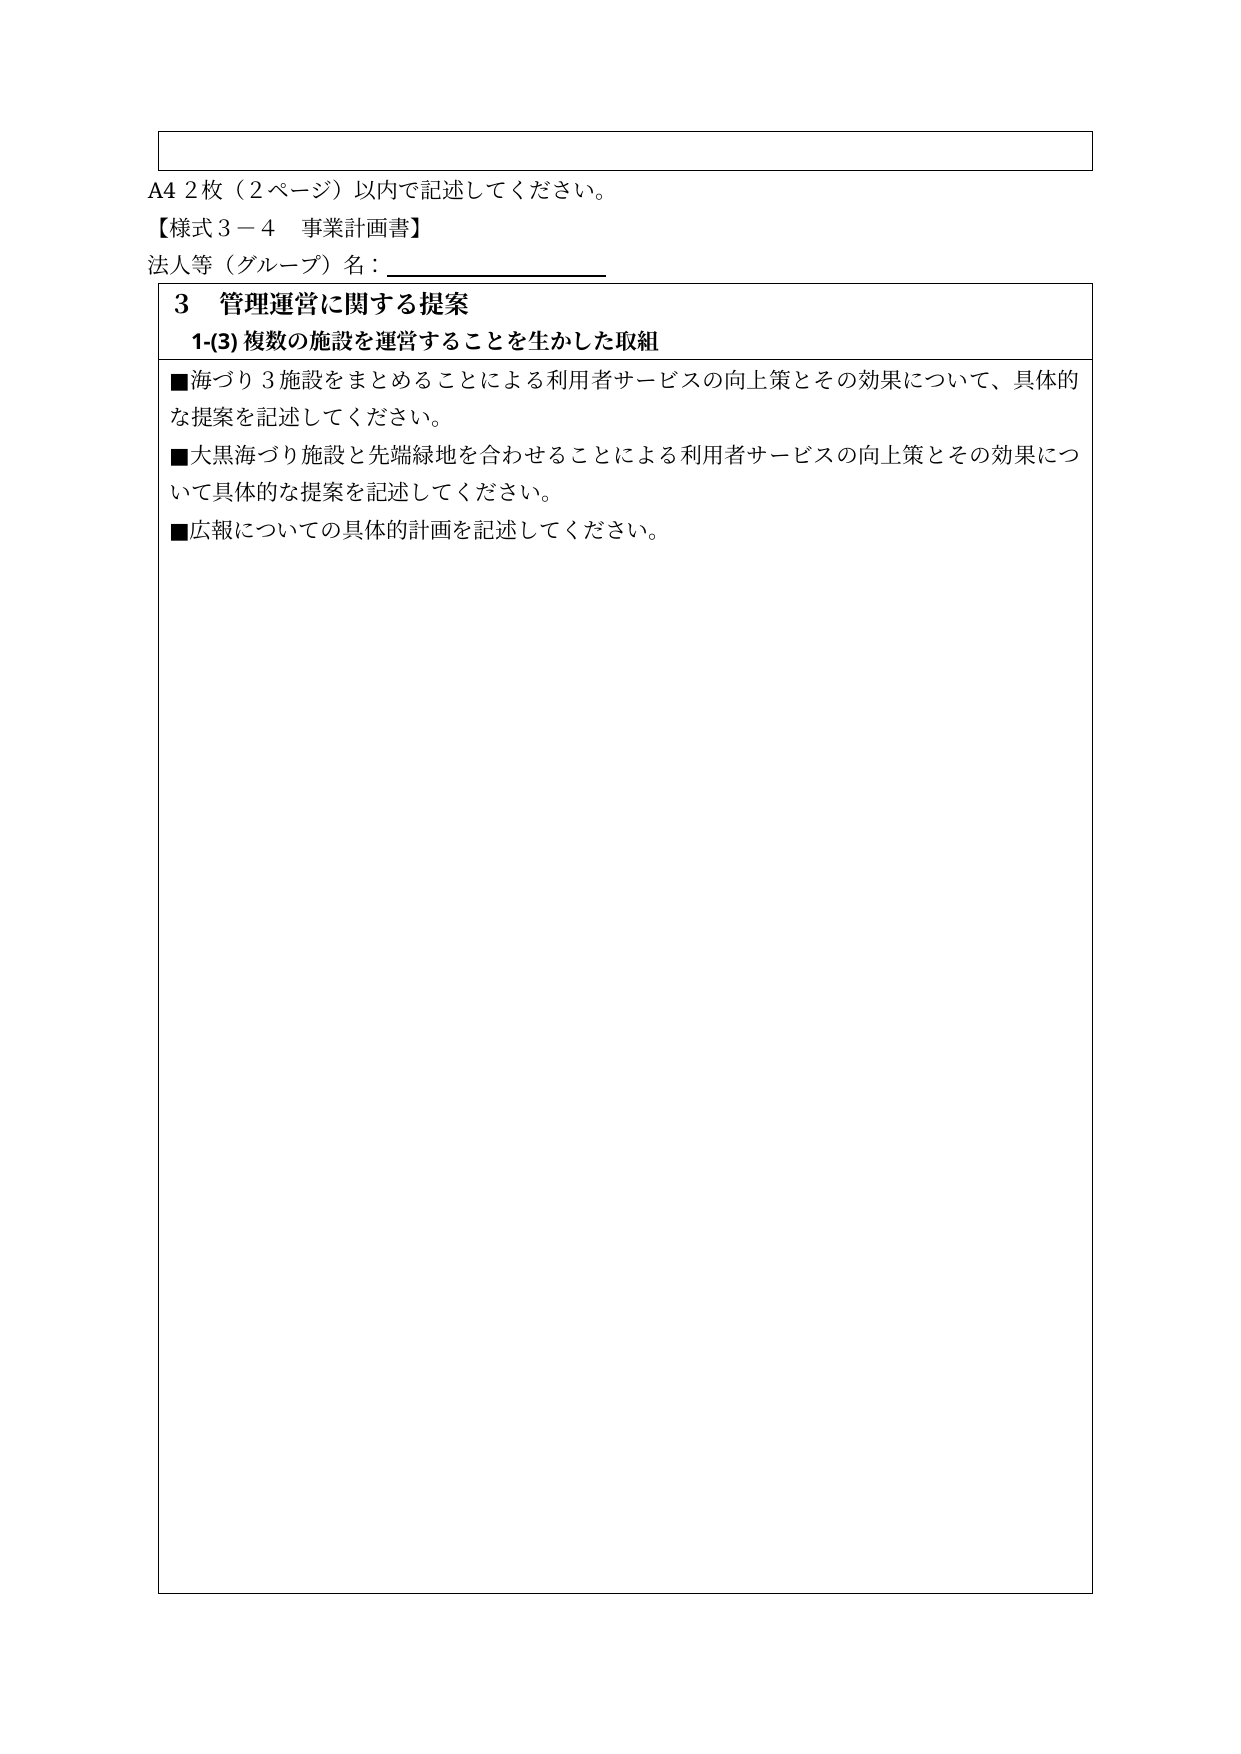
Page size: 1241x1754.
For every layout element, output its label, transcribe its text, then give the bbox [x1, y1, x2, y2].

text 【様式３－４ 事業計画書】 [148, 208, 1092, 246]
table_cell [159, 132, 1092, 169]
text 法人等（グループ）名： [148, 246, 1092, 283]
table_header ３ 管理運営に関する提案 1-(3) 複数の施設を運営することを生かした取組 [159, 284, 1092, 359]
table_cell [159, 360, 1092, 1592]
text A4２枚（２ページ）以内で記述してください。 [148, 171, 1092, 208]
